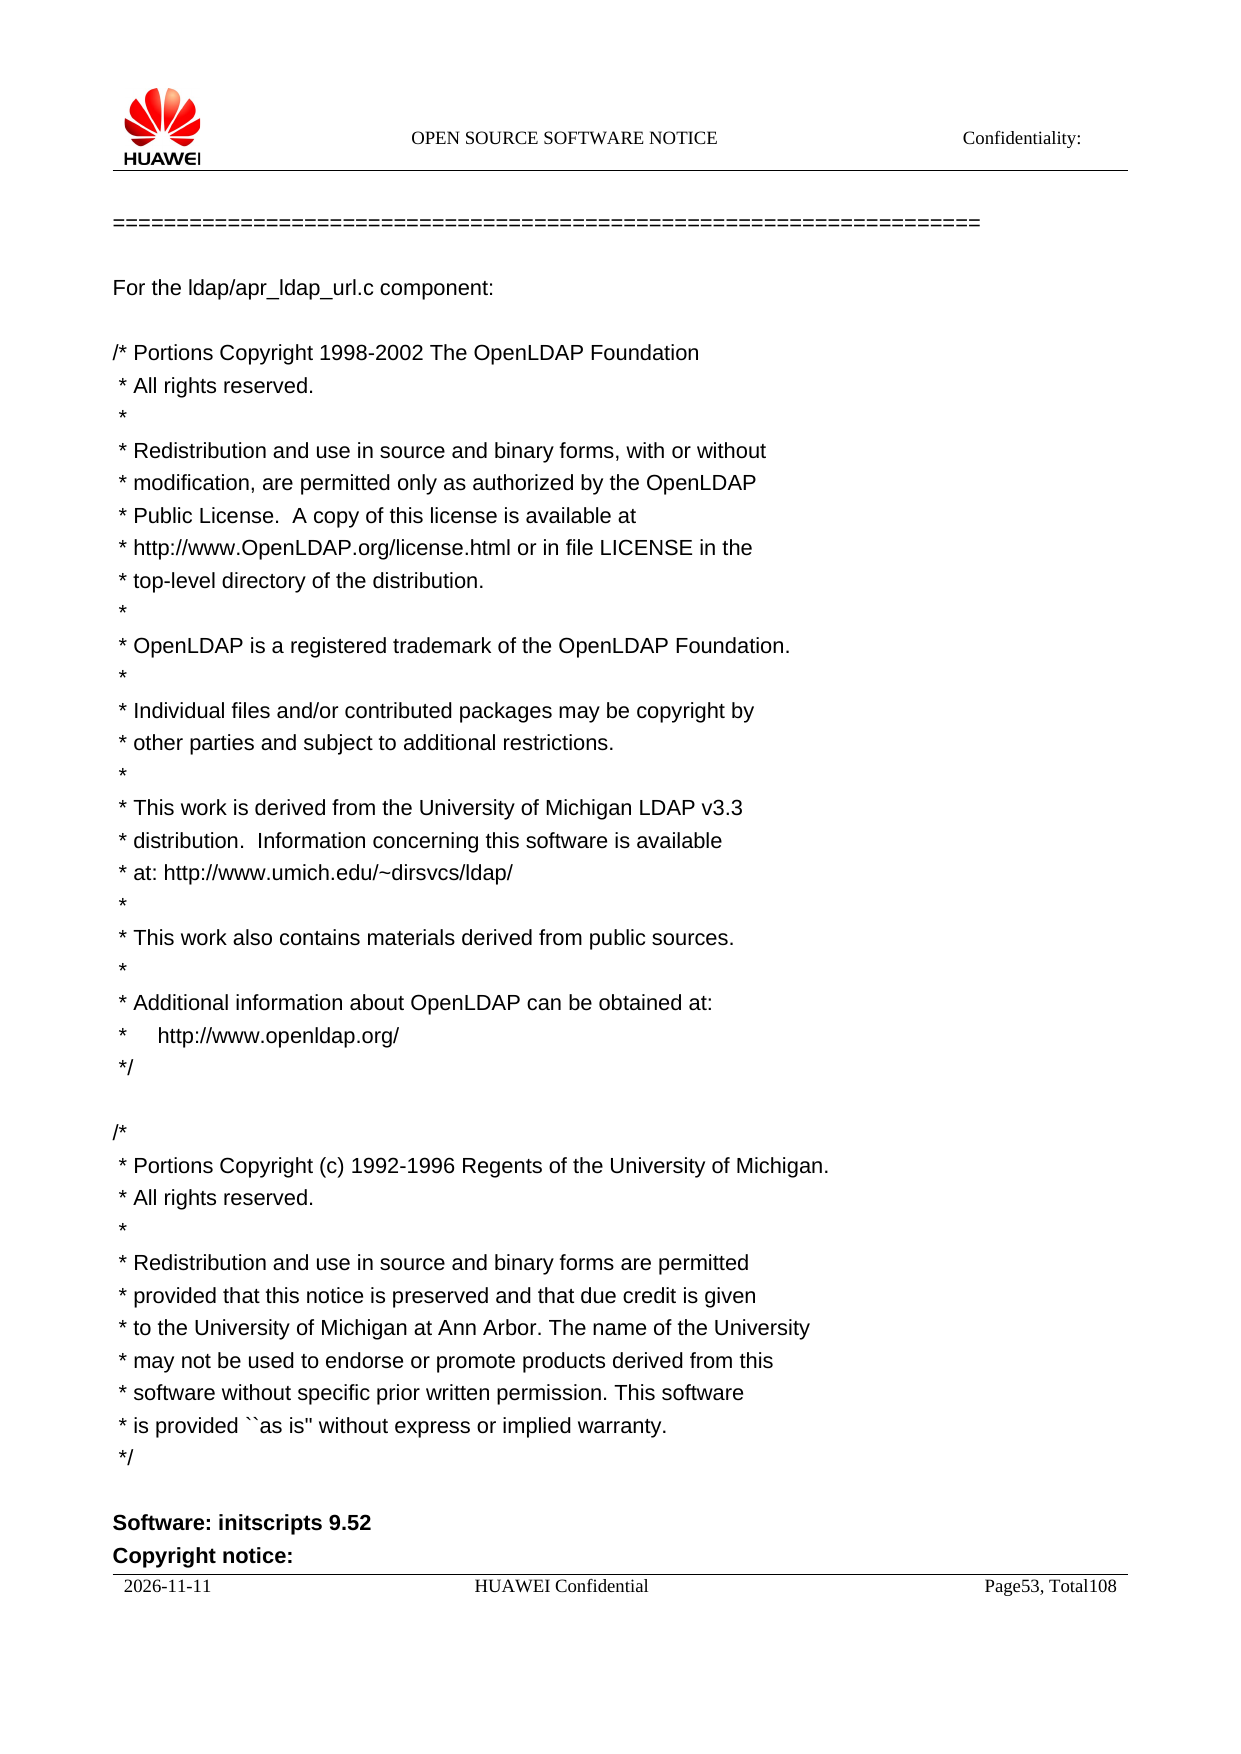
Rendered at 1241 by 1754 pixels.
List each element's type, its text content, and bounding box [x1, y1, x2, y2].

text * OpenLDAP is a registered trademark of the OpenLDAP Foundation. [112, 629, 1128, 661]
text * This work also contains materials derived from public sources. [112, 921, 1128, 954]
text * Individual files and/or contributed packages may be copyright by [112, 694, 1128, 726]
text * Additional information about OpenLDAP can be obtained at: [112, 986, 1128, 1019]
text * [112, 661, 1128, 694]
text * may not be used to endorse or promote products derived from this [112, 1344, 1128, 1376]
text * modification, are permitted only as authorized by the OpenLDAP [112, 466, 1128, 499]
text * [112, 596, 1128, 629]
text * other parties and subject to additional restrictions. [112, 726, 1128, 759]
text * Public License. A copy of this license is available at [112, 499, 1128, 531]
text * [112, 401, 1128, 434]
text * provided that this notice is preserved and that due credit is given [112, 1279, 1128, 1311]
text * http://www.OpenLDAP.org/license.html or in file LICENSE in the [112, 531, 1128, 564]
text */ [112, 1051, 1128, 1084]
text * Portions Copyright (c) 1992-1996 Regents of the University of Michigan. [112, 1149, 1128, 1181]
text * [112, 759, 1128, 791]
text For the ldap/apr_ldap_url.c component: [112, 271, 1128, 304]
text Copyright notice: [112, 1539, 1128, 1571]
text * [112, 1214, 1128, 1246]
text * top-level directory of the distribution. [112, 564, 1128, 596]
text * distribution. Information concerning this software is available [112, 824, 1128, 856]
text * software without specific prior written permission. This software [112, 1376, 1128, 1409]
text * [112, 889, 1128, 921]
text /* [112, 1116, 1128, 1149]
text * Redistribution and use in source and binary forms, with or without [112, 434, 1128, 466]
text * at: http://www.umich.edu/~dirsvcs/ldap/ [112, 856, 1128, 889]
text * [112, 954, 1128, 986]
text * Redistribution and use in source and binary forms are permitted [112, 1246, 1128, 1279]
text */ [112, 1441, 1128, 1474]
text * All rights reserved. [112, 1181, 1128, 1214]
text ==================================================================== [112, 206, 1128, 239]
text * is provided ``as is'' without express or implied warranty. [112, 1409, 1128, 1441]
text * This work is derived from the University of Michigan LDAP v3.3 [112, 791, 1128, 824]
text * to the University of Michigan at Ann Arbor. The name of the University [112, 1311, 1128, 1344]
text Software: initscripts 9.52 [112, 1506, 1128, 1539]
text /* Portions Copyright 1998-2002 The OpenLDAP Foundation [112, 336, 1128, 369]
text * http://www.openldap.org/ [112, 1019, 1128, 1051]
text * All rights reserved. [112, 369, 1128, 401]
picture [124, 88, 201, 165]
